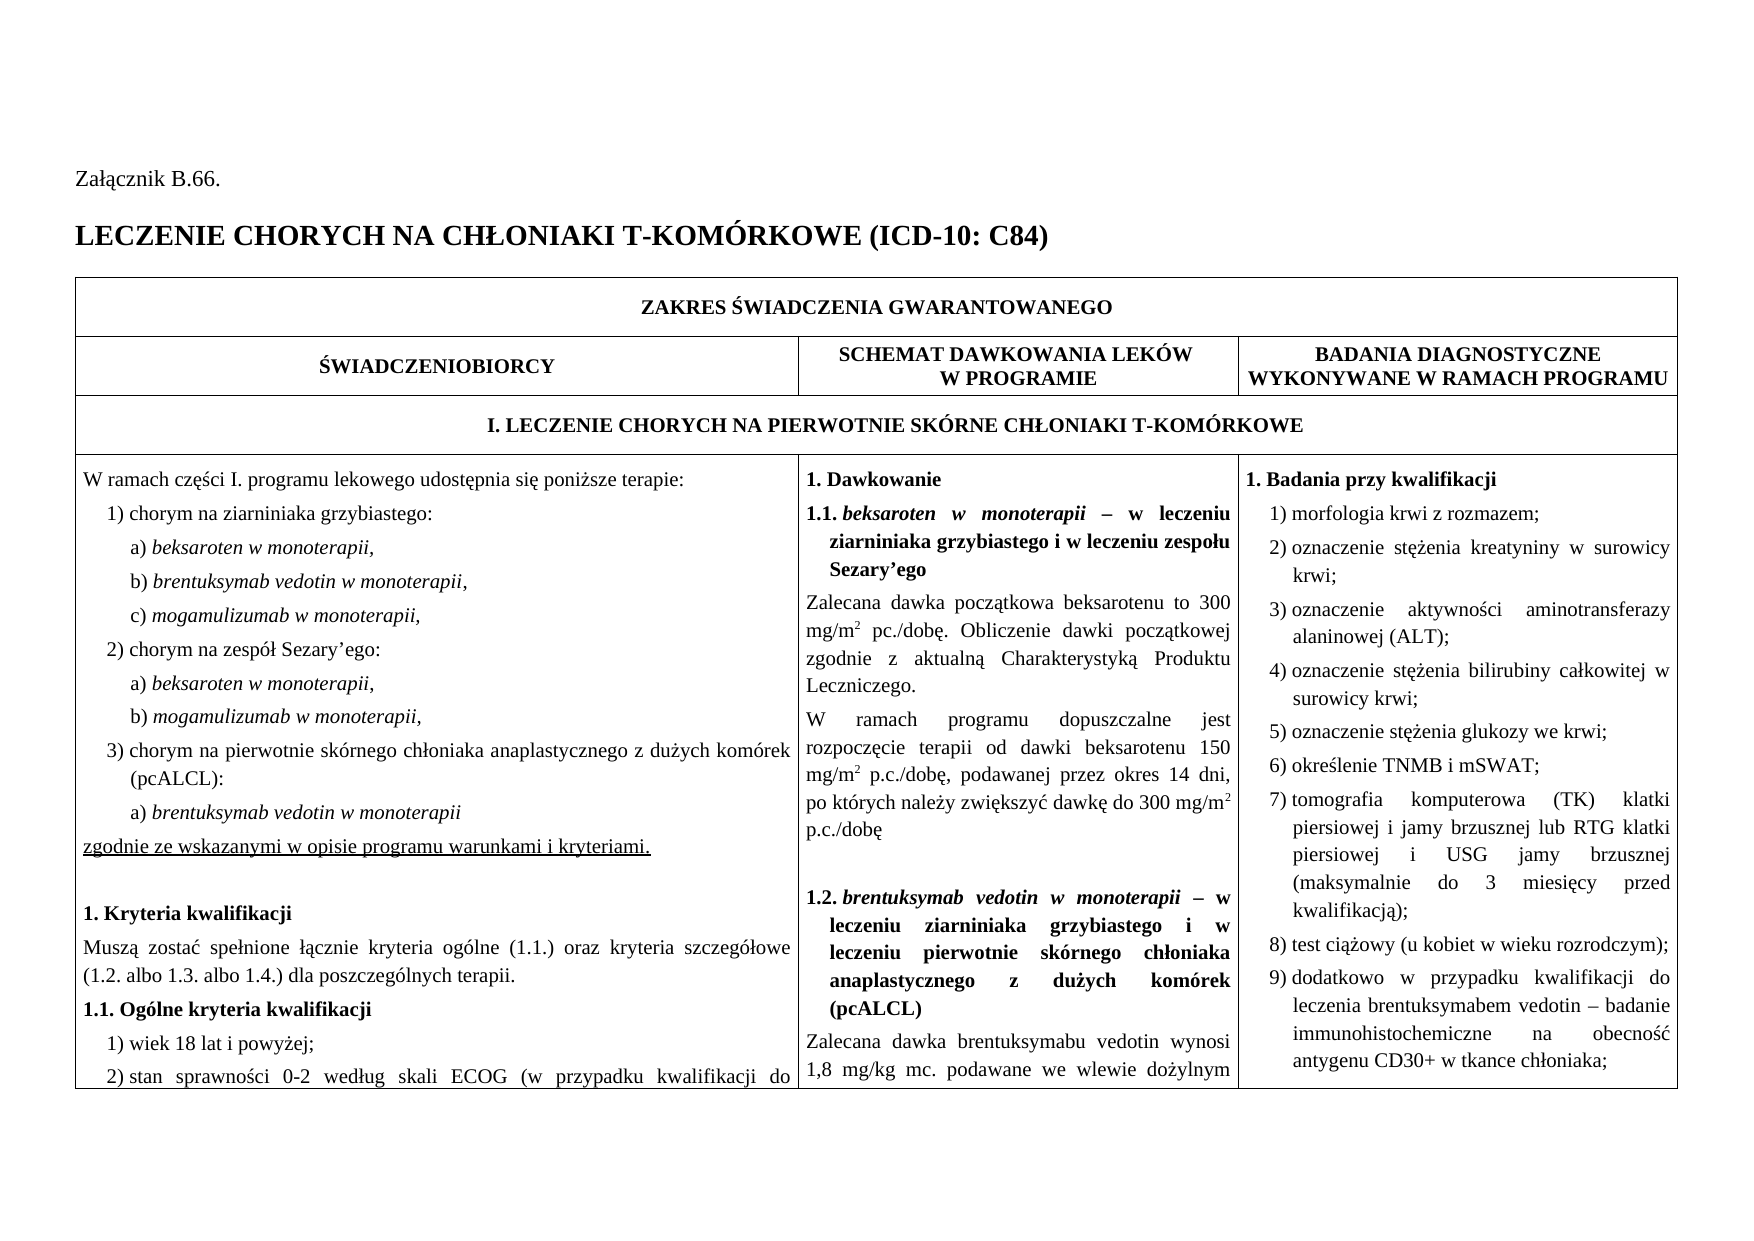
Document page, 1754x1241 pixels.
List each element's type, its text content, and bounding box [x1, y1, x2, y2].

table_header ZAKRES ŚWIADCZENIA GWARANTOWANEGO [76, 278, 1677, 336]
table_cell BADANIA DIAGNOSTYCZNE WYKONYWANE W RAMACH PROGRAMU [1239, 337, 1677, 395]
table_cell SCHEMAT DAWKOWANIA LEKÓW W PROGRAMIE [799, 337, 1238, 395]
table_cell LECZENIE CHORYCH NA PIERWOTNIE SKÓRNE CHŁONIAKI T-KOMÓRKOWE [76, 396, 1677, 454]
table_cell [1239, 455, 1677, 1088]
table_cell ŚWIADCZENIOBIORCY [76, 337, 798, 395]
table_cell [799, 455, 1238, 1088]
text LECZENIE CHORYCH NA CHŁONIAKI T-KOMÓRKOWE (ICD-10: C84) [75, 218, 1679, 252]
text Załącznik B.66. [75, 165, 1679, 192]
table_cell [76, 455, 798, 1088]
